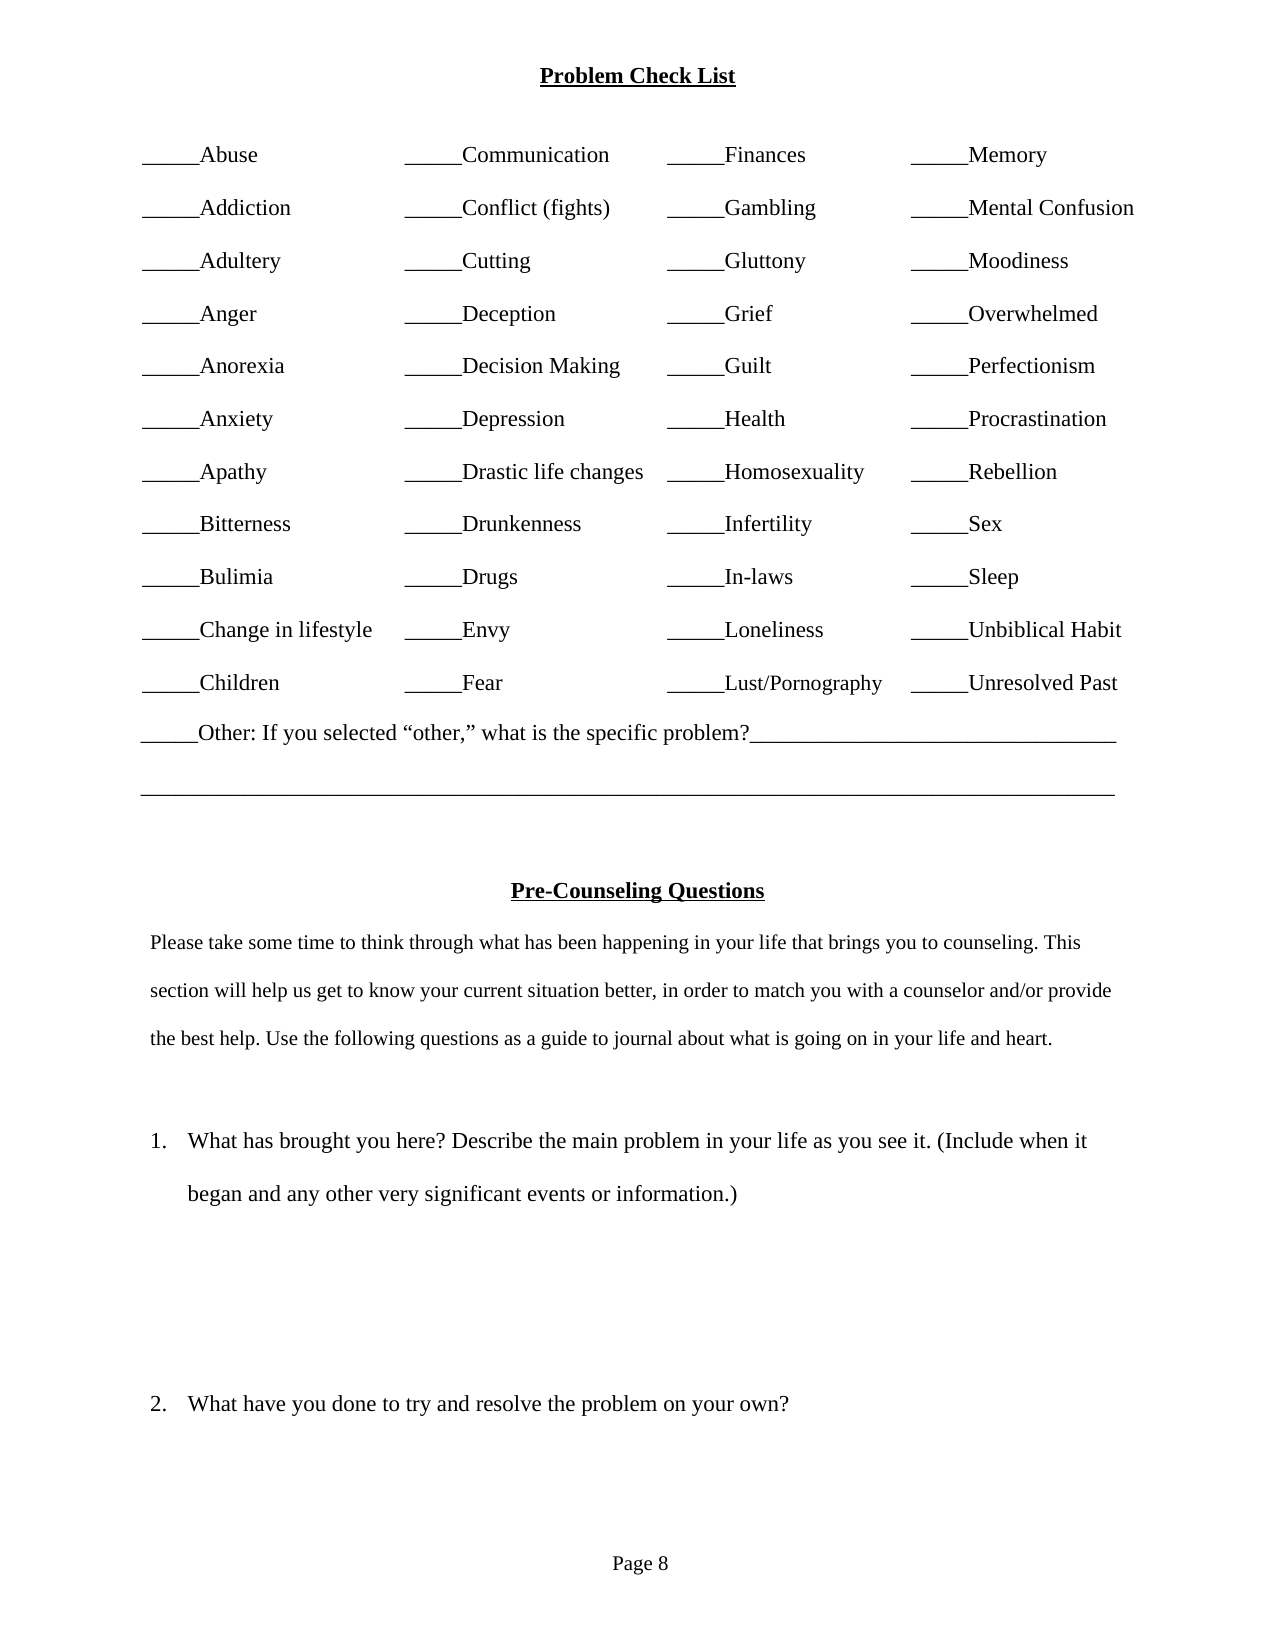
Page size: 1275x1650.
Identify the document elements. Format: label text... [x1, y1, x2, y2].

table_header _____Memory _____Mental Confusion _____Moodiness _____Overwhelmed _____Perfectionism _____Procrastination _____Rebellion _____Sex _____Sleep _____Unbiblical Habit _____Unresolved Past [900, 142, 1185, 719]
table_header _____Communication _____Conflict (fights) _____Cutting _____Deception _____Decision Making _____Depression _____Drastic life changes _____Drunkenness _____Drugs _____Envy _____Fear [393, 142, 656, 719]
text _____________________________________________________________________________________ [141, 772, 1125, 798]
list What has brought you here? Describe the main problem in your life as you see it. (Include when it began and any other very significant events or information.) [150, 1127, 1125, 1206]
table_header _____Abuse _____Addiction _____Adultery _____Anger _____Anorexia _____Anxiety _____Apathy _____Bitterness _____Bulimia _____Change in lifestyle _____Children [131, 142, 393, 719]
text Pre-Counseling Questions [150, 877, 1125, 903]
table_header _____Finances _____Gambling _____Gluttony _____Grief _____Guilt _____Health _____Homosexuality _____Infertility _____In-laws _____Loneliness _____Lust/Pornography [656, 142, 899, 719]
subtitle Problem Check List [150, 62, 1125, 89]
text Please take some time to think through what has been happening in your life that brings you to counseling. This section will help us get to know your current situation better, in order to match you with a counselor and/or provide the best help. Use the following questions as a guide to journal about what is going on in your life and heart. [150, 930, 1125, 1050]
list What have you done to try and resolve the problem on your own? [150, 1390, 1125, 1417]
text _____Other: If you selected “other,” what is the specific problem?________________________________ [141, 719, 1125, 745]
